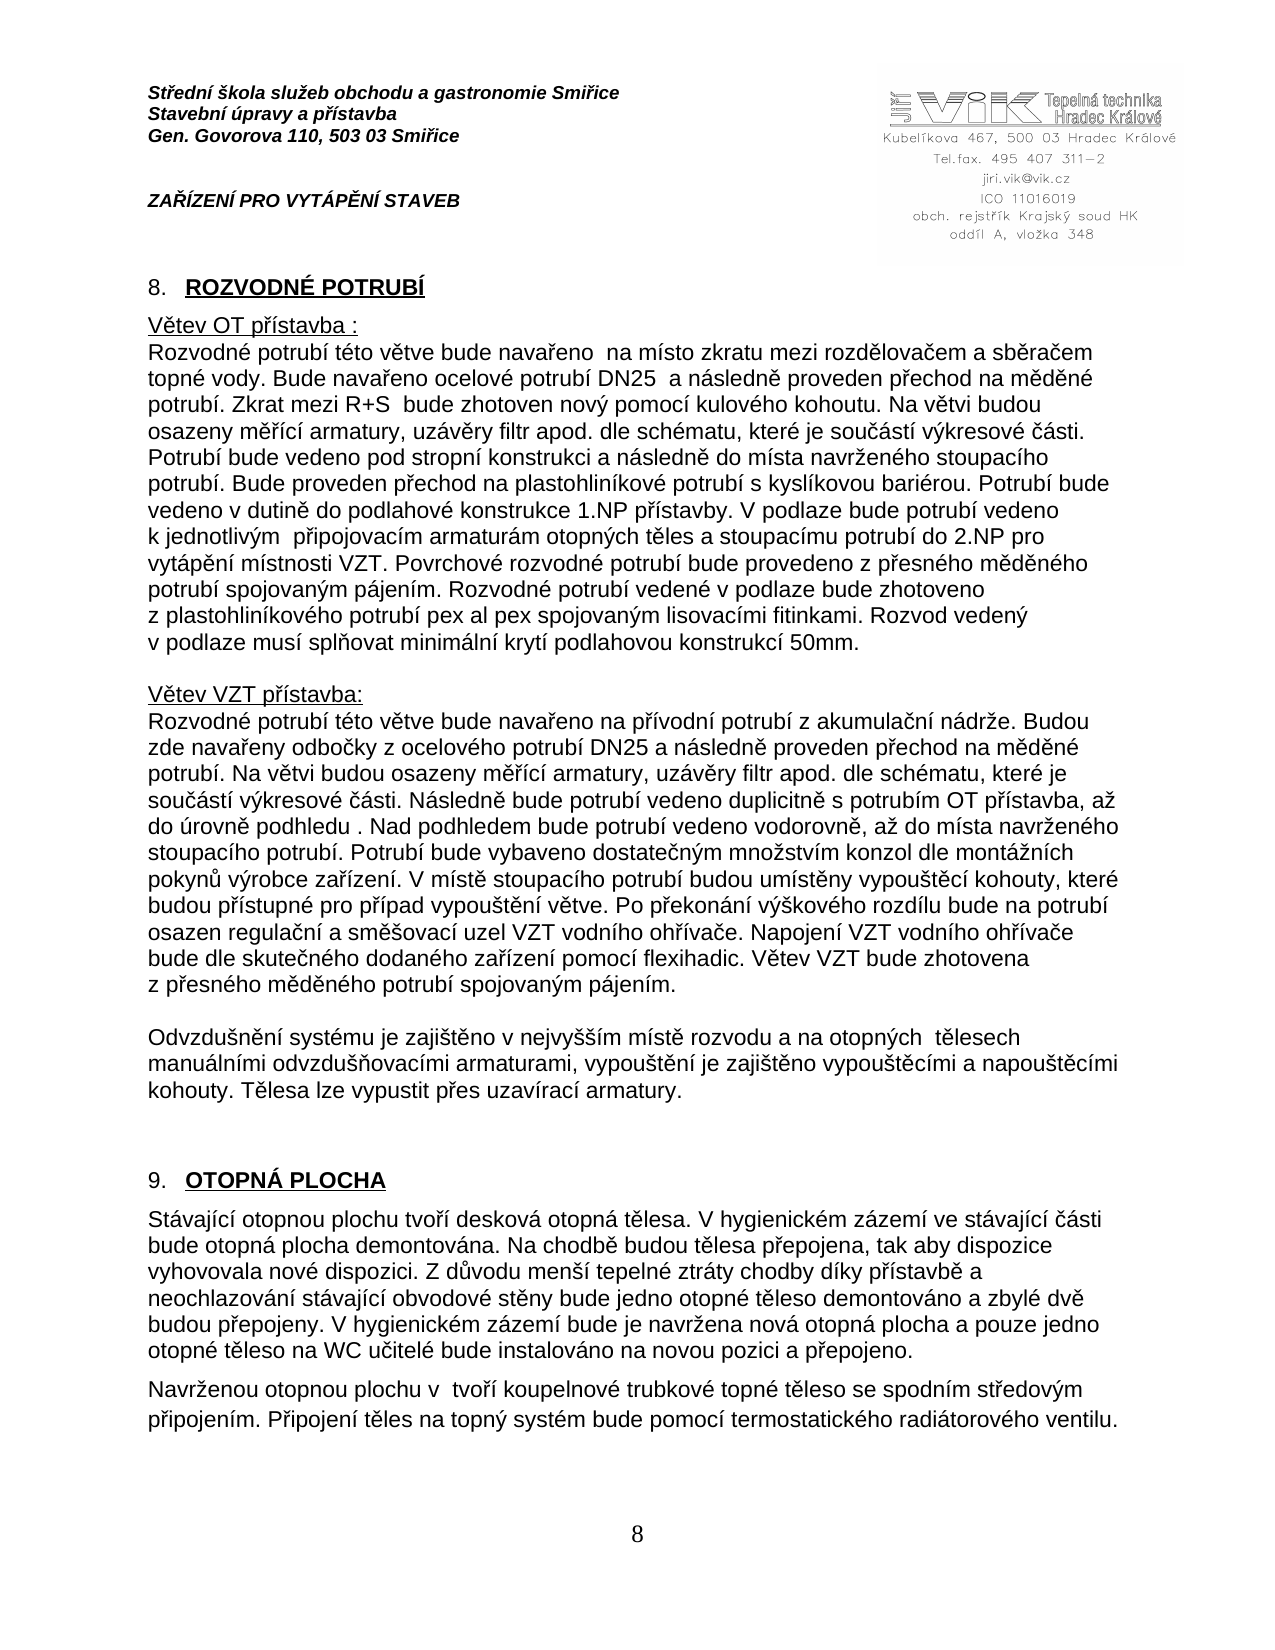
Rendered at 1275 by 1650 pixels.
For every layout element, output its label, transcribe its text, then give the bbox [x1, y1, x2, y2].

text Rozvodné potrubí této větve bude navařeno na místo zkratu mezi rozdělovačem a sběračem topné vody. Bude navařeno ocelové potrubí DN25 a následně proveden přechod na měděné potrubí. Zkrat mezi R+S bude zhotoven nový pomocí kulového kohoutu. Na větvi budou osazeny měřící armatury, uzávěry filtr apod. dle schématu, které je součástí výkresové části. [148, 339, 1127, 444]
text Odvzdušnění systému je zajištěno v nejvyšším místě rozvodu a na otopných tělesech manuálními odvzdušňovacími armaturami, vypouštění je zajištěno vypouštěcími a napouštěcími kohouty. Tělesa lze vypustit přes uzavírací armatury. [148, 1024, 1127, 1103]
text Větev VZT přístavba: [148, 681, 1127, 708]
text Rozvodné potrubí této větve bude navařeno na přívodní potrubí z akumulační nádrže. Budou zde navařeny odbočky z ocelového potrubí DN25 a následně proveden přechod na měděné potrubí. Na větvi budou osazeny měřící armatury, uzávěry filtr apod. dle schématu, které je součástí výkresové části. Následně bude potrubí vedeno duplicitně s potrubím OT přístavba, až do úrovně podhledu . Nad podhledem bude potrubí vedeno vodorovně, až do místa navrženého stoupacího potrubí. Potrubí bude vybaveno dostatečným množstvím konzol dle montážních pokynů výrobce zařízení. V místě stoupacího potrubí budou umístěny vypouštěcí kohouty, které budou přístupné pro případ vypouštění větve. Po překonání výškového rozdílu bude na potrubí osazen regulační a směšovací uzel VZT vodního ohřívače. Napojení VZT vodního ohřívače bude dle skutečného dodaného zařízení pomocí flexihadic. Větev VZT bude zhotovena z přesného měděného potrubí spojovaným pájením. [148, 708, 1127, 997]
subtitle ROZVODNÉ POTRUBÍ [148, 273, 1127, 300]
text Stávající otopnou plochu tvoří desková otopná tělesa. V hygienickém zázemí ve stávající části bude otopná plocha demontována. Na chodbě budou tělesa přepojena, tak aby dispozice vyhovovala nové dispozici. Z důvodu menší tepelné ztráty chodby díky přístavbě a neochlazování stávající obvodové stěny bude jedno otopné těleso demontováno a zbylé dvě budou přepojeny. V hygienickém zázemí bude je navržena nová otopná plocha a pouze jedno otopné těleso na WC učitelé bude instalováno na novou pozici a přepojeno. [148, 1206, 1127, 1364]
text Navrženou otopnou plochu v tvoří koupelnové trubkové topné těleso se spodním středovým připojením. Připojení těles na topný systém bude pomocí termostatického radiátorového ventilu. [148, 1376, 1127, 1466]
picture [877, 63, 1184, 266]
subtitle OTOPNÁ PLOCHA [148, 1167, 1127, 1193]
text Větev OT přístavba : [148, 312, 1127, 339]
text Potrubí bude vedeno pod stropní konstrukci a následně do místa navrženého stoupacího potrubí. Bude proveden přechod na plastohliníkové potrubí s kyslíkovou bariérou. Potrubí bude vedeno v dutině do podlahové konstrukce 1.NP přístavby. V podlaze bude potrubí vedeno k jednotlivým připojovacím armaturám otopných těles a stoupacímu potrubí do 2.NP pro vytápění místnosti VZT. Povrchové rozvodné potrubí bude provedeno z přesného měděného potrubí spojovaným pájením. Rozvodné potrubí vedené v podlaze bude zhotoveno z plastohliníkového potrubí pex al pex spojovaným lisovacími fitinkami. Rozvod vedený v podlaze musí splňovat minimální krytí podlahovou konstrukcí 50mm. [148, 444, 1127, 655]
